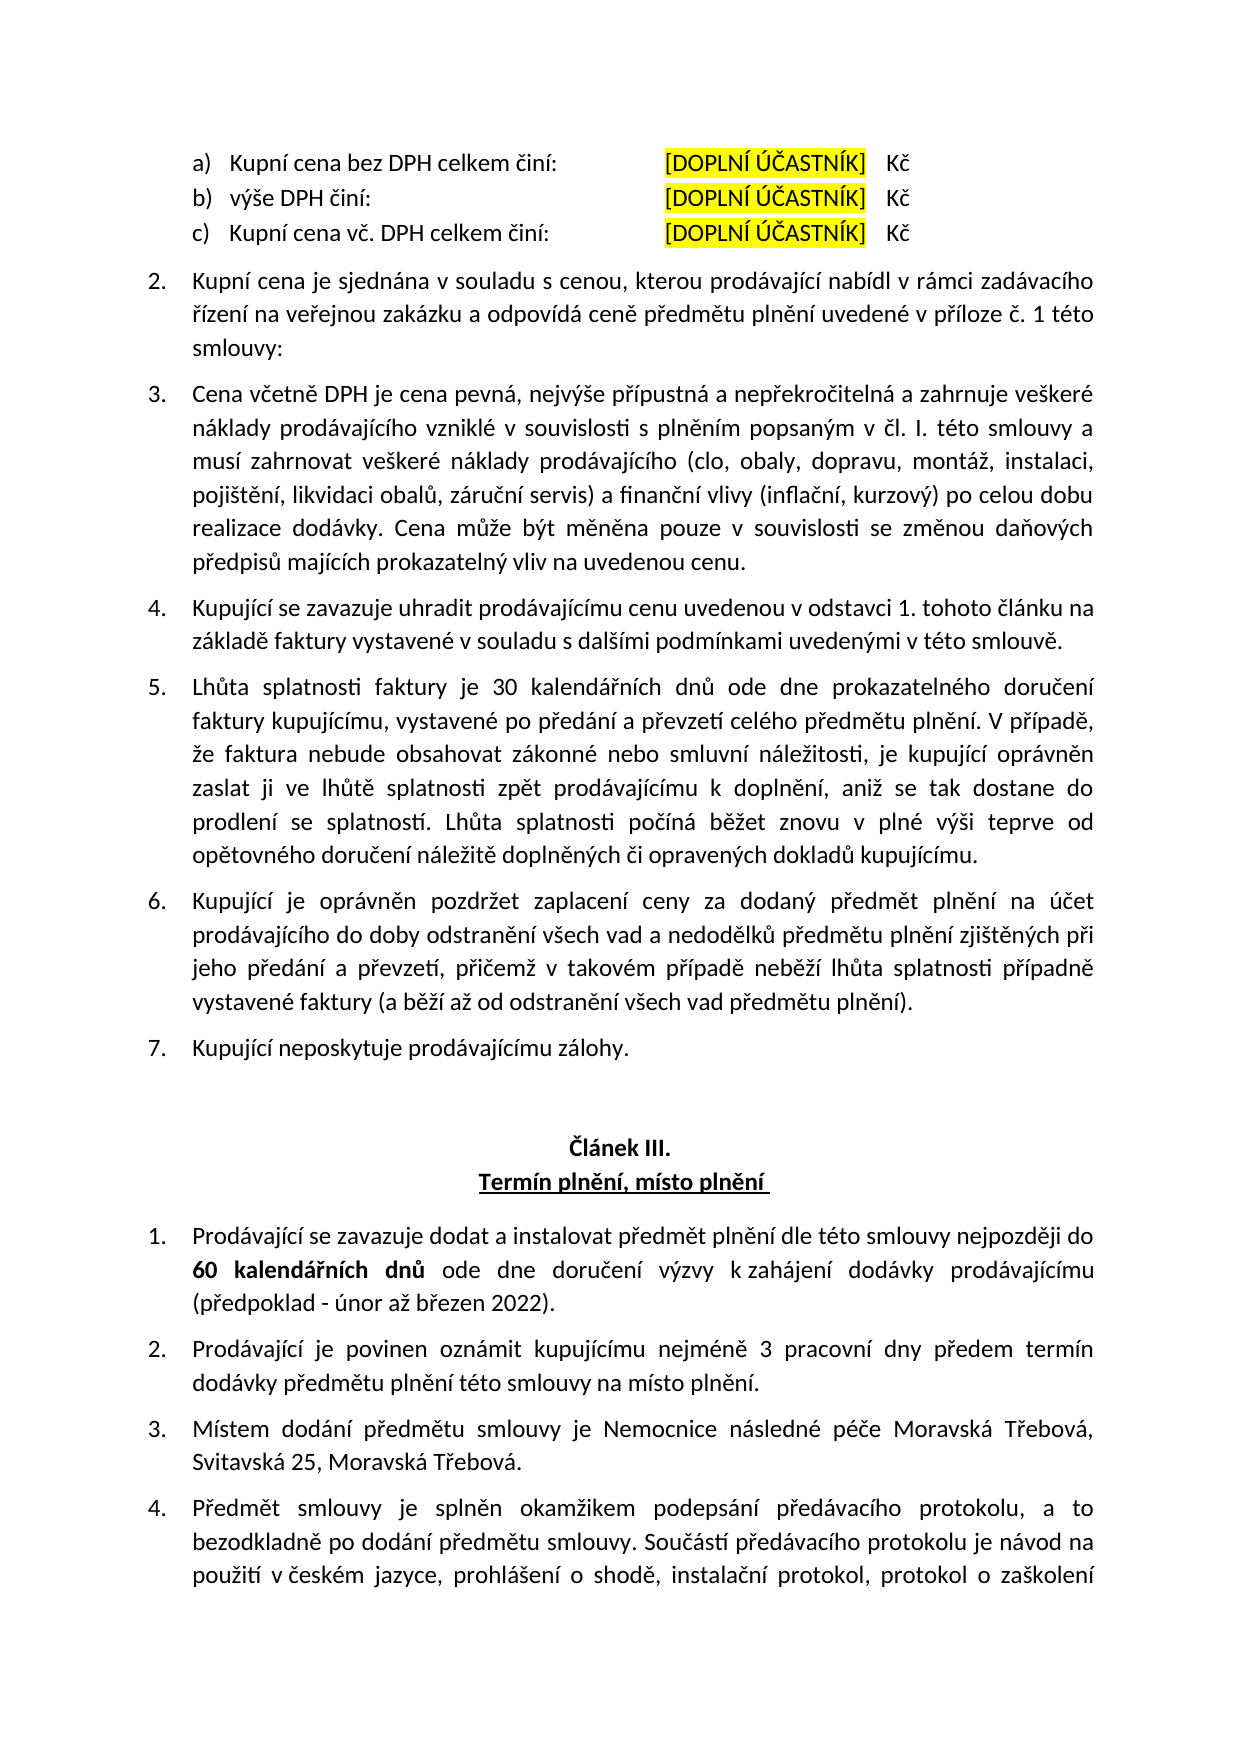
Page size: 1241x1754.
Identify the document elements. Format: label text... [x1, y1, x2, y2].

text Článek III. [148, 1132, 1093, 1163]
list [148, 1493, 1095, 1590]
list Kupní cena vč. DPH celkem činí: [DOPLNÍ ÚČASTNÍK] Kč [192, 218, 665, 248]
list Prodávající je povinen oznámit kupujícímu nejméně 3 pracovní dny předem termín dodávky předmětu plnění této smlouvy na místo plnění. [148, 1333, 1095, 1397]
list výše DPH činí: [DOPLNÍ ÚČASTNÍK] Kč [192, 183, 665, 213]
list Kupní cena vč. DPH celkem činí: [DOPLNÍ ÚČASTNÍK] Kč [866, 218, 1093, 248]
list Prodávající se zavazuje dodat a instalovat předmět plnění dle této smlouvy nejpozději do 60 kalendářních dnů ode dne doručení výzvy k zahájení dodávky prodávajícímu (předpoklad - únor až březen 2022). [148, 1220, 1095, 1318]
list Kupující neposkytuje prodávajícímu zálohy. [148, 1032, 1095, 1062]
list Kupní cena bez DPH celkem činí: [DOPLNÍ ÚČASTNÍK] Kč [192, 148, 665, 178]
list Kupní cena je sjednána v souladu s cenou, kterou prodávající nabídl v rámci zadávacího řízení na veřejnou zakázku a odpovídá ceně předmětu plnění uvedené v příloze č. 1 této smlouvy: [148, 265, 1095, 363]
list Kupní cena bez DPH celkem činí: [DOPLNÍ ÚČASTNÍK] Kč [866, 148, 1093, 178]
list Cena včetně DPH je cena pevná, nejvýše přípustná a nepřekročitelná a zahrnuje veškeré náklady prodávajícího vzniklé v souvislosti s plněním popsaným v čl. I. této smlouvy a musí zahrnovat veškeré náklady prodávajícího (clo, obaly, dopravu, montáž, instalaci, pojištění, likvidaci obalů, záruční servis) a finanční vlivy (inflační, kurzový) po celou dobu realizace dodávky. Cena může být měněna pouze v souvislosti se změnou daňových předpisů majících prokazatelný vliv na uvedenou cenu. [148, 378, 1095, 576]
list výše DPH činí: [DOPLNÍ ÚČASTNÍK] Kč [866, 183, 1093, 213]
list Kupující se zavazuje uhradit prodávajícímu cenu uvedenou v odstavci 1. tohoto článku na základě faktury vystavené v souladu s dalšími podmínkami uvedenými v této smlouvě. [148, 592, 1095, 656]
list Kupující je oprávněn pozdržet zaplacení ceny za dodaný předmět plnění na účet prodávajícího do doby odstranění všech vad a nedodělků předmětu plnění zjištěných při jeho předání a převzetí, přičemž v takovém případě neběží lhůta splatnosti případně vystavené faktury (a běží až od odstranění všech vad předmětu plnění). [148, 885, 1095, 1016]
list Lhůta splatnosti faktury je 30 kalendářních dnů ode dne prokazatelného doručení faktury kupujícímu, vystavené po předání a převzetí celého předmětu plnění. V případě, že faktura nebude obsahovat zákonné nebo smluvní náležitosti, je kupující oprávněn zaslat ji ve lhůtě splatnosti zpět prodávajícímu k doplnění, aniž se tak dostane do prodlení se splatností. Lhůta splatnosti počíná běžet znovu v plné výši teprve od opětovného doručení náležitě doplněných či opravených dokladů kupujícímu. [148, 672, 1095, 870]
list Místem dodání předmětu smlouvy je Nemocnice následné péče Moravská Třebová, Svitavská 25, Moravská Třebová. [148, 1413, 1095, 1477]
text Termín plnění, místo plnění [148, 1166, 1095, 1196]
